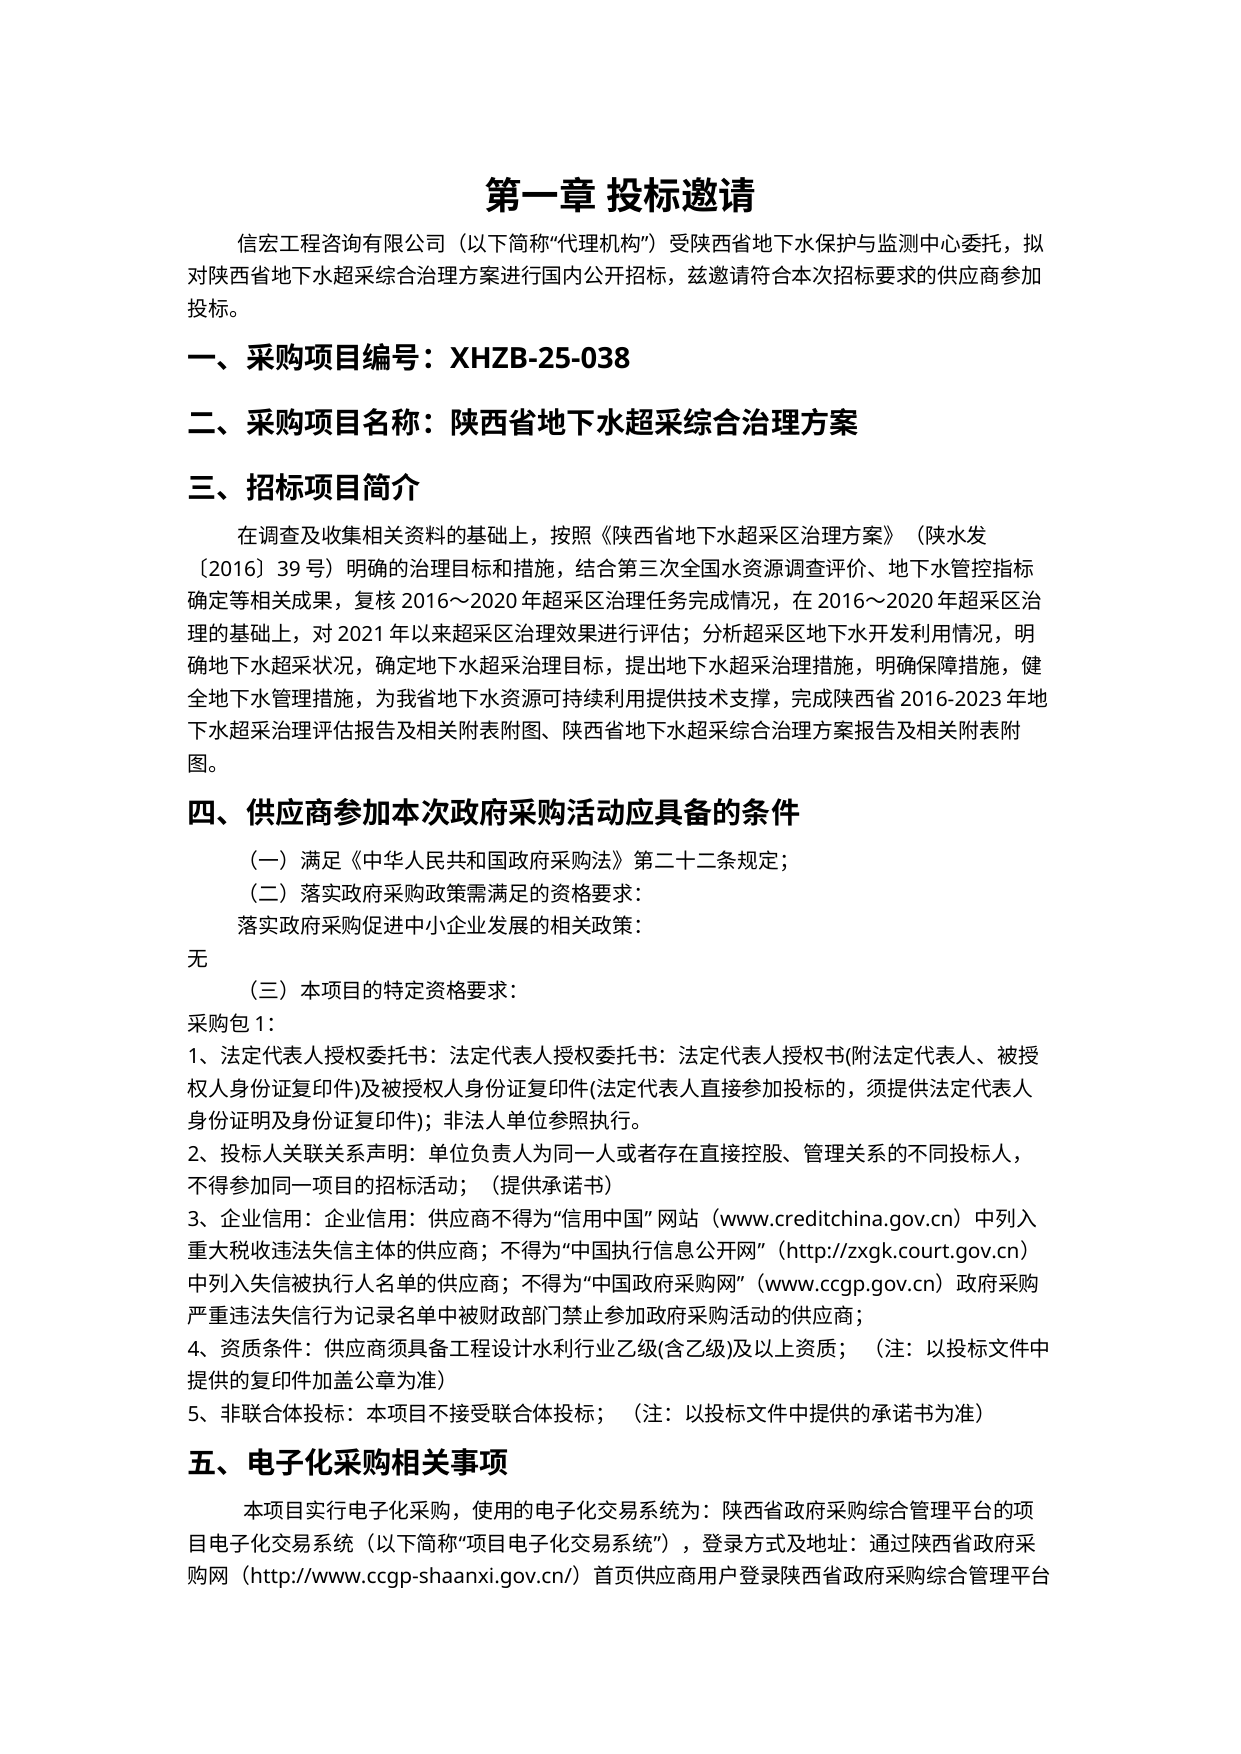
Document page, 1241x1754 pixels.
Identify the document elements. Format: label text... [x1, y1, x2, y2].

text 三、招标项目简介 [187, 454, 1053, 519]
text 二、采购项目名称：陕西省地下水超采综合治理方案 [187, 389, 1053, 454]
text 五、电子化采购相关事项 [187, 1429, 1053, 1494]
text 4、资质条件：供应商须具备工程设计水利行业乙级(含乙级)及以上资质； （注：以投标文件中提供的复印件加盖公章为准） [187, 1332, 1053, 1397]
text （一）满足《中华人民共和国政府采购法》第二十二条规定； [187, 844, 1053, 877]
text 一、采购项目编号：XHZB-25-038 [187, 324, 1053, 389]
text 在调查及收集相关资料的基础上，按照《陕西省地下水超采区治理方案》（陕水发〔2016〕39号）明确的治理目标和措施，结合第三次全国水资源调查评价、地下水管控指标确定等相关成果，复核 2016～2020年超采区治理任务完成情况，在2016～2020年超采区治理的基础上，对2021年以来超采区治理效果进行评估；分析超采区地下水开发利用情况，明确地下水超采状况，确定地下水超采治理目标，提出地下水超采治理措施，明确保障措施，健全地下水管理措施，为我省地下水资源可持续利用提供技术支撑，完成陕西省2016-2023年地下水超采治理评估报告及相关附表附图、陕西省地下水超采综合治理方案报告及相关附表附图。 [187, 519, 1053, 779]
text 2、投标人关联关系声明：单位负责人为同一人或者存在直接控股、管理关系的不同投标人，不得参加同一项目的招标活动；（提供承诺书） [187, 1137, 1053, 1202]
text 无 [187, 942, 1053, 974]
text 落实政府采购促进中小企业发展的相关政策： [187, 909, 1053, 942]
text 第一章 投标邀请 [187, 162, 1053, 227]
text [187, 1494, 1053, 1592]
text （三）本项目的特定资格要求： [187, 974, 1053, 1007]
text （二）落实政府采购政策需满足的资格要求： [187, 877, 1053, 909]
text 采购包1： [187, 1007, 1053, 1039]
text 3、企业信用：企业信用：供应商不得为“信用中国” 网站（www.creditchina.gov.cn）中列入重大税收违法失信主体的供应商；不得为“中国执行信息公开网”（http://zxgk.court.gov.cn）中列入失信被执行人名单的供应商；不得为“中国政府采购网”（www.ccgp.gov.cn）政府采购严重违法失信行为记录名单中被财政部门禁止参加政府采购活动的供应商； [187, 1202, 1053, 1332]
text 5、非联合体投标：本项目不接受联合体投标； （注：以投标文件中提供的承诺书为准） [187, 1397, 1053, 1429]
text 四、供应商参加本次政府采购活动应具备的条件 [187, 779, 1053, 844]
text 1、法定代表人授权委托书：法定代表人授权委托书：法定代表人授权书(附法定代表人、被授权人身份证复印件)及被授权人身份证复印件(法定代表人直接参加投标的，须提供法定代表人身份证明及身份证复印件)；非法人单位参照执行。 [187, 1039, 1053, 1137]
text 信宏工程咨询有限公司（以下简称“代理机构”）受陕西省地下水保护与监测中心委托，拟对陕西省地下水超采综合治理方案进行国内公开招标，兹邀请符合本次招标要求的供应商参加投标。 [187, 227, 1053, 324]
